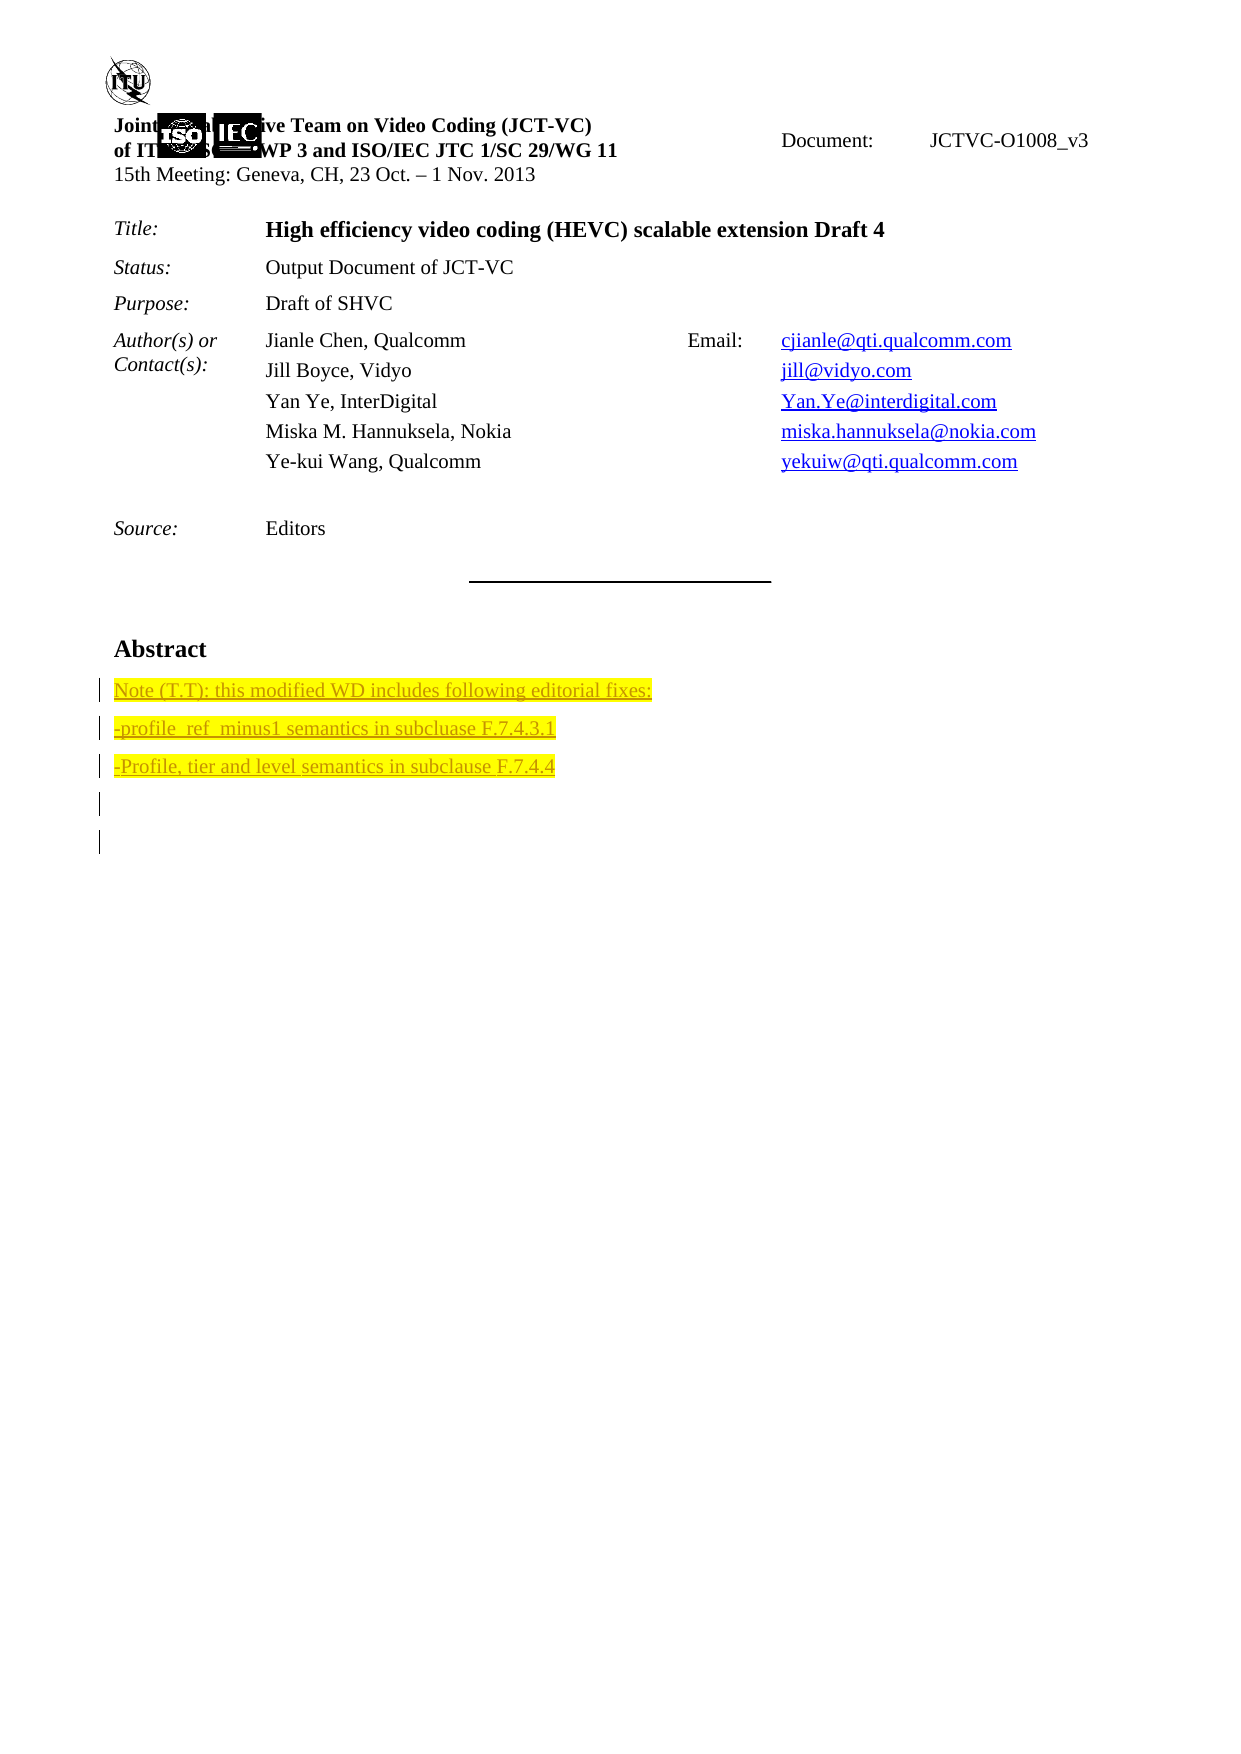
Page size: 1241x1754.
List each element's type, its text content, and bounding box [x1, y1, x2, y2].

table_cell Jianle Chen, Qualcomm Jill Boyce, Vidyo Yan Ye, InterDigital Miska M. Hannuksela, Nokia Ye-kui Wang, Qualcomm [254, 322, 676, 510]
table_cell Status: [102, 249, 254, 285]
table_header High efficiency video coding (HEVC) scalable extension Draft 4 [254, 210, 1100, 248]
table_cell Output Document of JCT-VC [254, 249, 1100, 285]
subtitle Abstract [113, 634, 1127, 663]
table_cell cjianle@qti.qualcomm.com jill@vidyo.com Yan.Ye@interdigital.com miska.hannuksela@nokia.com yekuiw@qti.qualcomm.com [770, 322, 1100, 510]
table_header Document: JCTVC-O1008_v3 [770, 114, 1100, 186]
table_cell Author(s) or Contact(s): [102, 322, 254, 510]
table_cell Editors [254, 510, 1100, 546]
text _____________________________ [113, 561, 1127, 584]
table_header Joint Collaborative Team on Video Coding (JCT-VC) of ITU-T SG 16 WP 3 and ISO/IEC JTC 1/SC 29/WG 11 15th Meeting: Geneva, CH, 23 Oct. – 1 Nov. 2013 [102, 114, 770, 186]
table_cell Draft of SHVC [254, 285, 1100, 322]
table_cell Email: [676, 322, 770, 510]
table_header Title: [102, 210, 254, 248]
picture [157, 113, 206, 158]
table_cell Source: [102, 510, 254, 546]
table_cell Purpose: [102, 285, 254, 322]
picture [213, 113, 262, 158]
